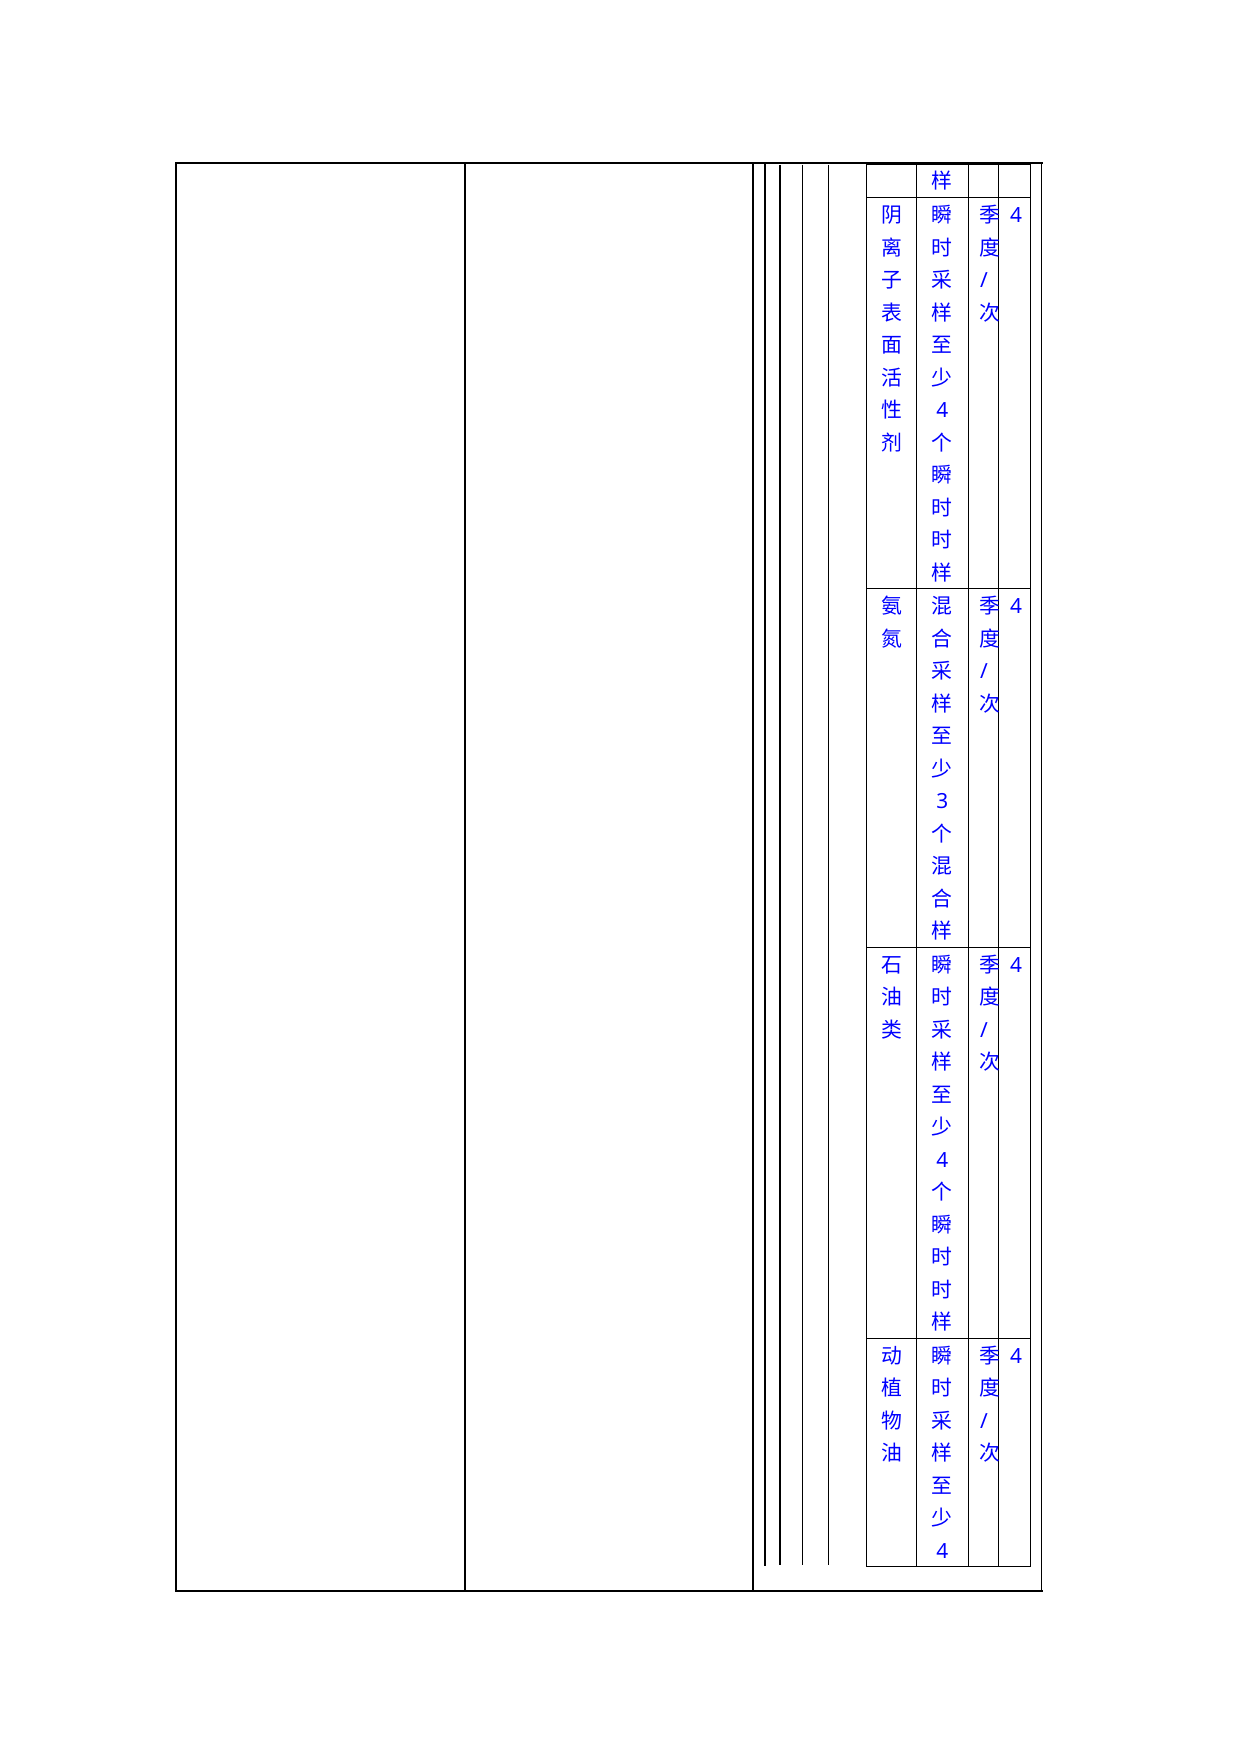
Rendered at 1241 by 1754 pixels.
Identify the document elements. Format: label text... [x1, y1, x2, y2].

table_cell [466, 164, 752, 1590]
table_cell 1 [177, 164, 464, 1590]
